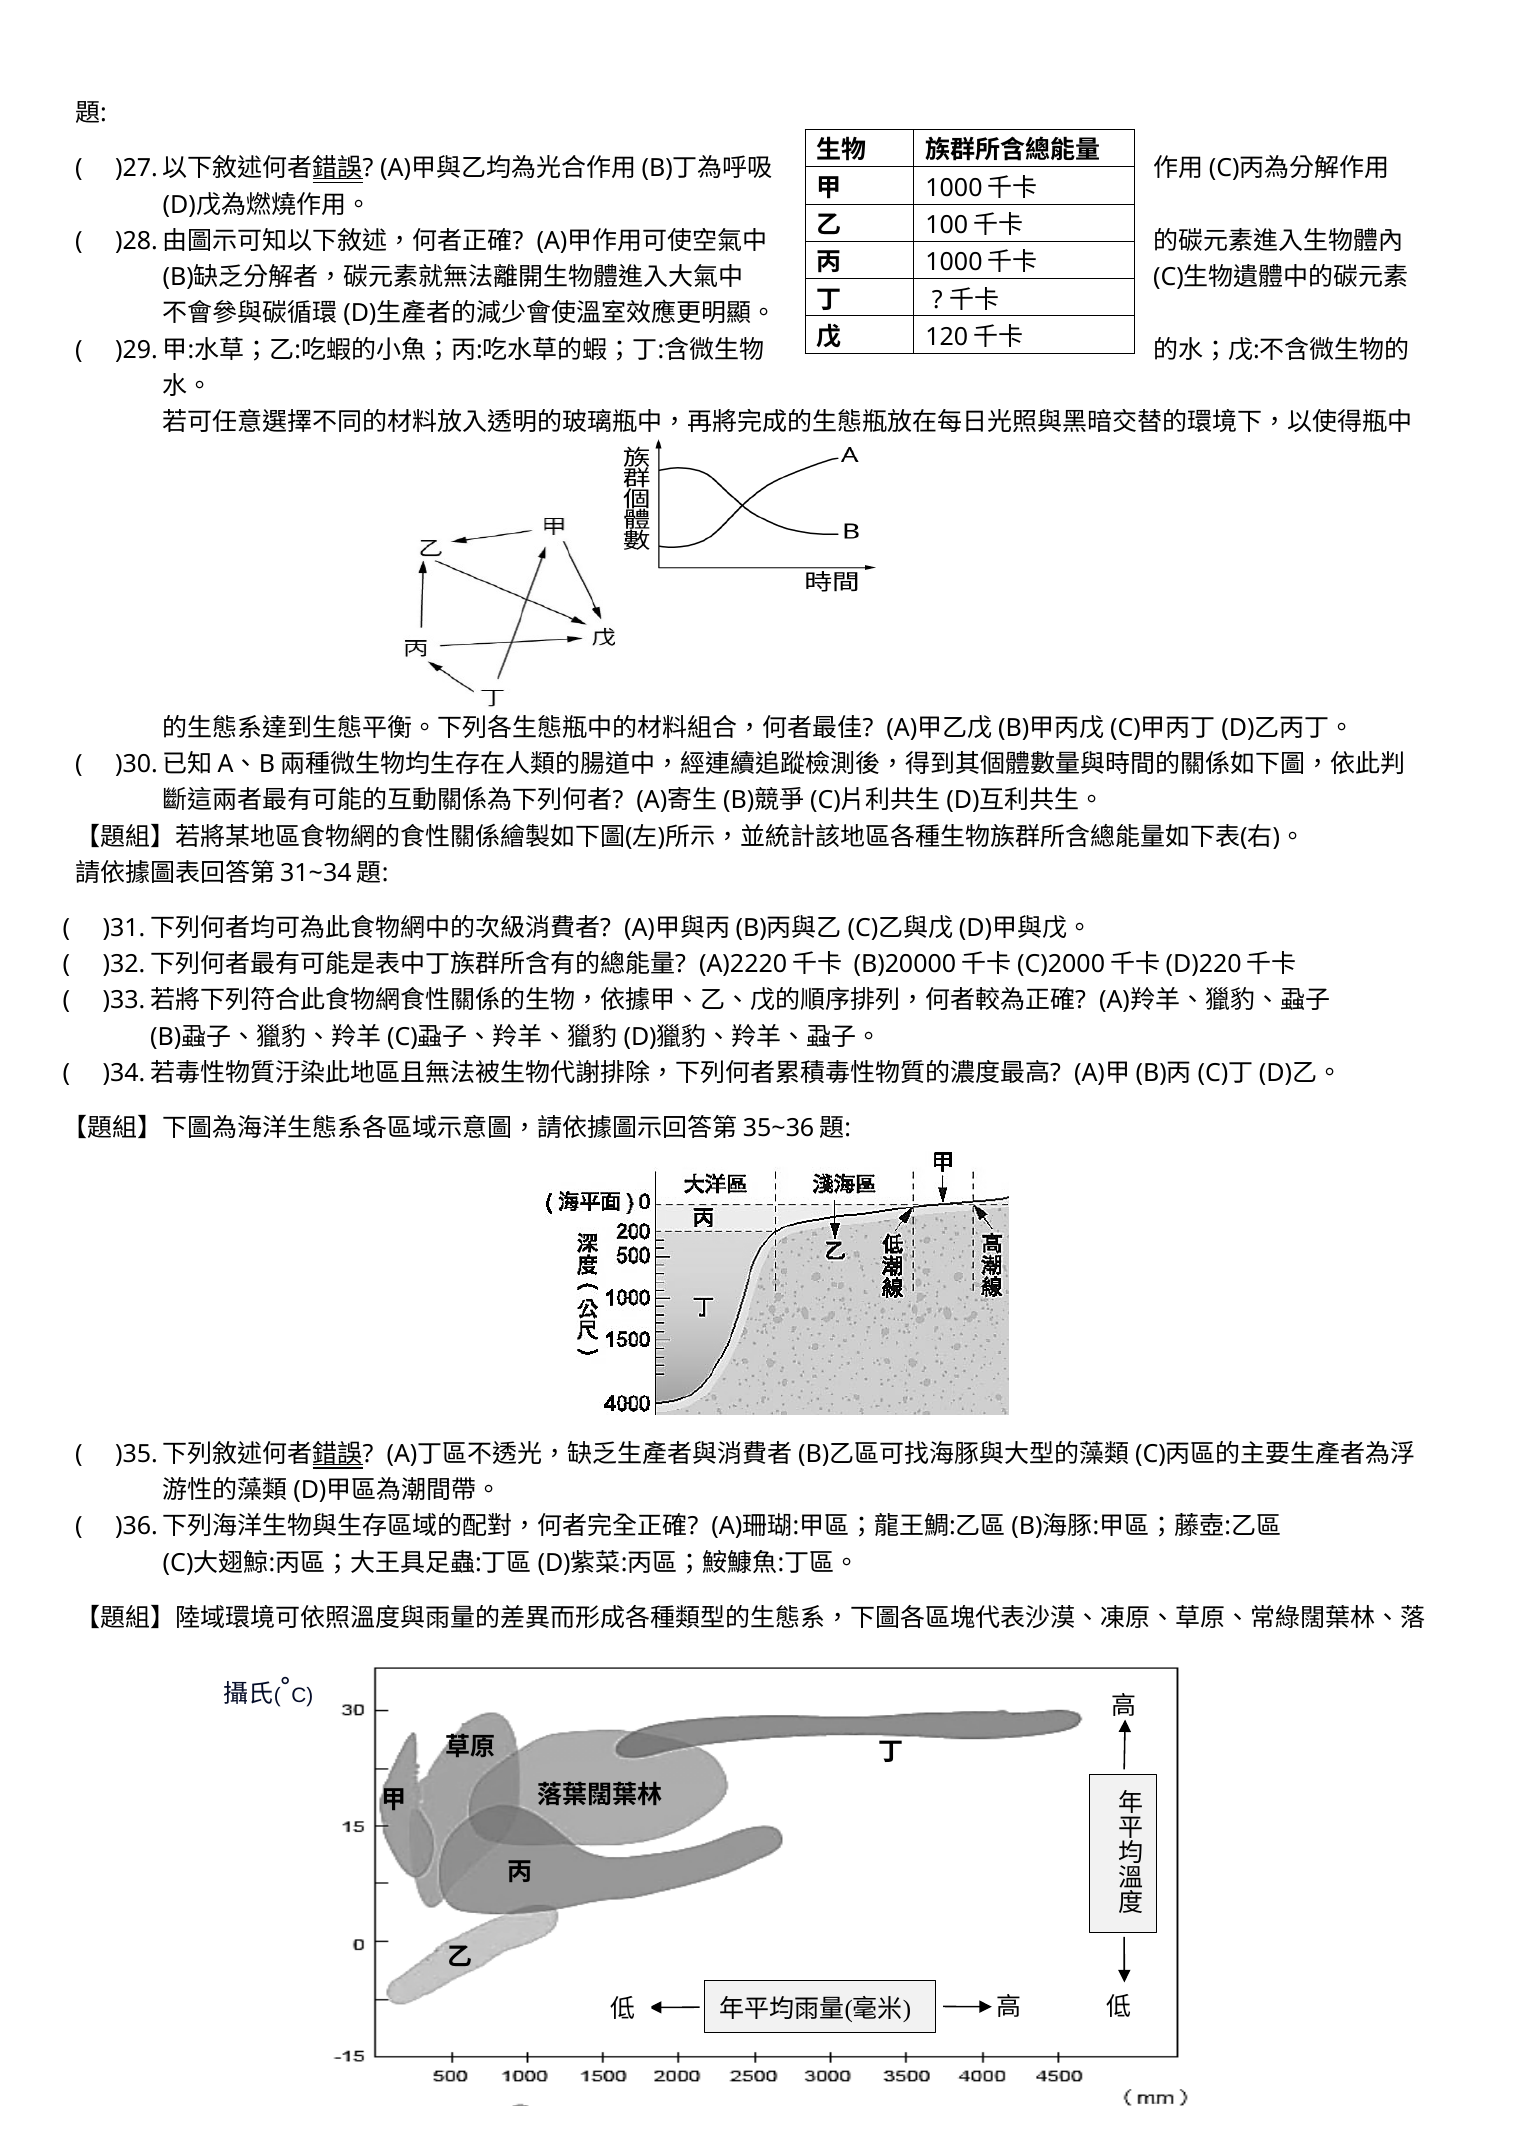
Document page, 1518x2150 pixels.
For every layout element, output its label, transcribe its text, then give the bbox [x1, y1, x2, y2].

table_cell 丁 [806, 279, 913, 315]
text 由圖示可知以下敘述，何者正確? (A)甲作用可使空氣中的碳元素進入生物體內 (B)缺乏分解者，碳元素就無法離開生物體進入大氣中 (C)生物遺體中的碳元素不會參與碳循環 (D)生產者的減少會使溫室效應更明顯。 [75, 220, 805, 329]
table_cell 1000千卡 [914, 242, 1134, 278]
table_cell 丙 [806, 242, 913, 278]
text 若毒性物質汙染此地區且無法被生物代謝排除，下列何者累積毒性物質的濃度最高? (A)甲 (B)丙 (C)丁 (D)乙。 [62, 1052, 1425, 1088]
text 以下敘述何者錯誤? (A)甲與乙均為光合作用 (B)丁為呼吸作用 (C)丙為分解作用 (D)戊為燃燒作用。 [75, 148, 805, 220]
list 【題組】若將某地區食物網的食性關係繪製如下圖(左)所示，並統計該地區各種生物族群所含總能量如下表(右)。 請依據圖表回答第31~34題: [75, 816, 1425, 888]
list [75, 93, 1425, 129]
table_cell 乙 [806, 205, 913, 241]
text 甲:水草；乙:吃蝦的小魚；丙:吃水草的蝦；丁:含微生物的水；戊:不含微生物的水。 若可任意選擇不同的材料放入透明的玻璃瓶中，再將完成的生態瓶放在每日光照與黑暗交替的環境下，以使得瓶中的生態系達到生態平衡。下列各生態瓶中的材料組合，何者最佳? (A)甲乙戊 (B)甲丙戊 (C)甲丙丁 (D)乙丙丁。 [75, 329, 1425, 743]
picture [403, 516, 615, 708]
table_cell 100千卡 [914, 205, 1134, 241]
table_cell 1000千卡 [914, 167, 1134, 203]
table_cell 戊 [806, 316, 913, 353]
picture [298, 1666, 1212, 2106]
list 【題組】下圖為海洋生態系各區域示意圖，請依據圖示回答第35~36題: [63, 1107, 1425, 1143]
text 下列何者最有可能是表中丁族群所含有的總能量? (A)2220千卡 (B)20000千卡 (C)2000千卡 (D)220千卡 [62, 943, 1425, 980]
text 已知A、B兩種微生物均生存在人類的腸道中，經連續追蹤檢測後，得到其個體數量與時間的關係如下圖，依此判斷這兩者最有可能的互動關係為下列何者? (A)寄生 (B)競爭 (C)片利共生 (D)互利共生。 [75, 743, 1425, 816]
table_cell 甲 [806, 167, 913, 203]
text 下列敘述何者錯誤? (A)丁區不透光，缺乏生產者與消費者 (B)乙區可找海豚與大型的藻類 (C)丙區的主要生產者為浮游性的藻類 (D)甲區為潮間帶。 [75, 1162, 1425, 1506]
text 下列何者均可為此食物網中的次級消費者? (A)甲與丙 (B)丙與乙 (C)乙與戊 (D)甲與戊。 [62, 907, 1425, 943]
table_cell ? 千卡 [914, 279, 1134, 315]
text 以下敘述何者錯誤? (A)甲與乙均為光合作用 (B)丁為呼吸作用 (C)丙為分解作用 (D)戊為燃燒作用。 [1135, 148, 1425, 220]
text 下列海洋生物與生存區域的配對，何者完全正確? (A)珊瑚:甲區；龍王鯛:乙區 (B)海豚:甲區；藤壺:乙區 (C)大翅鯨:丙區；大王具足蟲:丁區 (D)紫菜:丙區；鮟鱇魚:丁區。 [75, 1506, 1425, 1578]
list 【題組】陸域環境可依照溫度與雨量的差異而形成各種類型的生態系，下圖各區塊代表沙漠、凍原、草原、常綠闊葉林、落葉闊葉林和針葉林共六種生態類型。請依圖示回答第37~39題: [75, 1597, 1425, 1633]
text 若將下列符合此食物網食性關係的生物，依據甲、乙、戊的順序排列，何者較為正確? (A)羚羊、獵豹、蝨子 (B)蝨子、獵豹、羚羊 (C)蝨子、羚羊、獵豹 (D)獵豹、羚羊、蝨子。 [62, 980, 1425, 1052]
table_cell 120千卡 [914, 316, 1134, 353]
text 由圖示可知以下敘述，何者正確? (A)甲作用可使空氣中的碳元素進入生物體內 (B)缺乏分解者，碳元素就無法離開生物體進入大氣中 (C)生物遺體中的碳元素不會參與碳循環 (D)生產者的減少會使溫室效應更明顯。 [1135, 220, 1425, 329]
table_header 族群所含總能量 [914, 130, 1134, 166]
table_header 生物 [806, 130, 913, 166]
